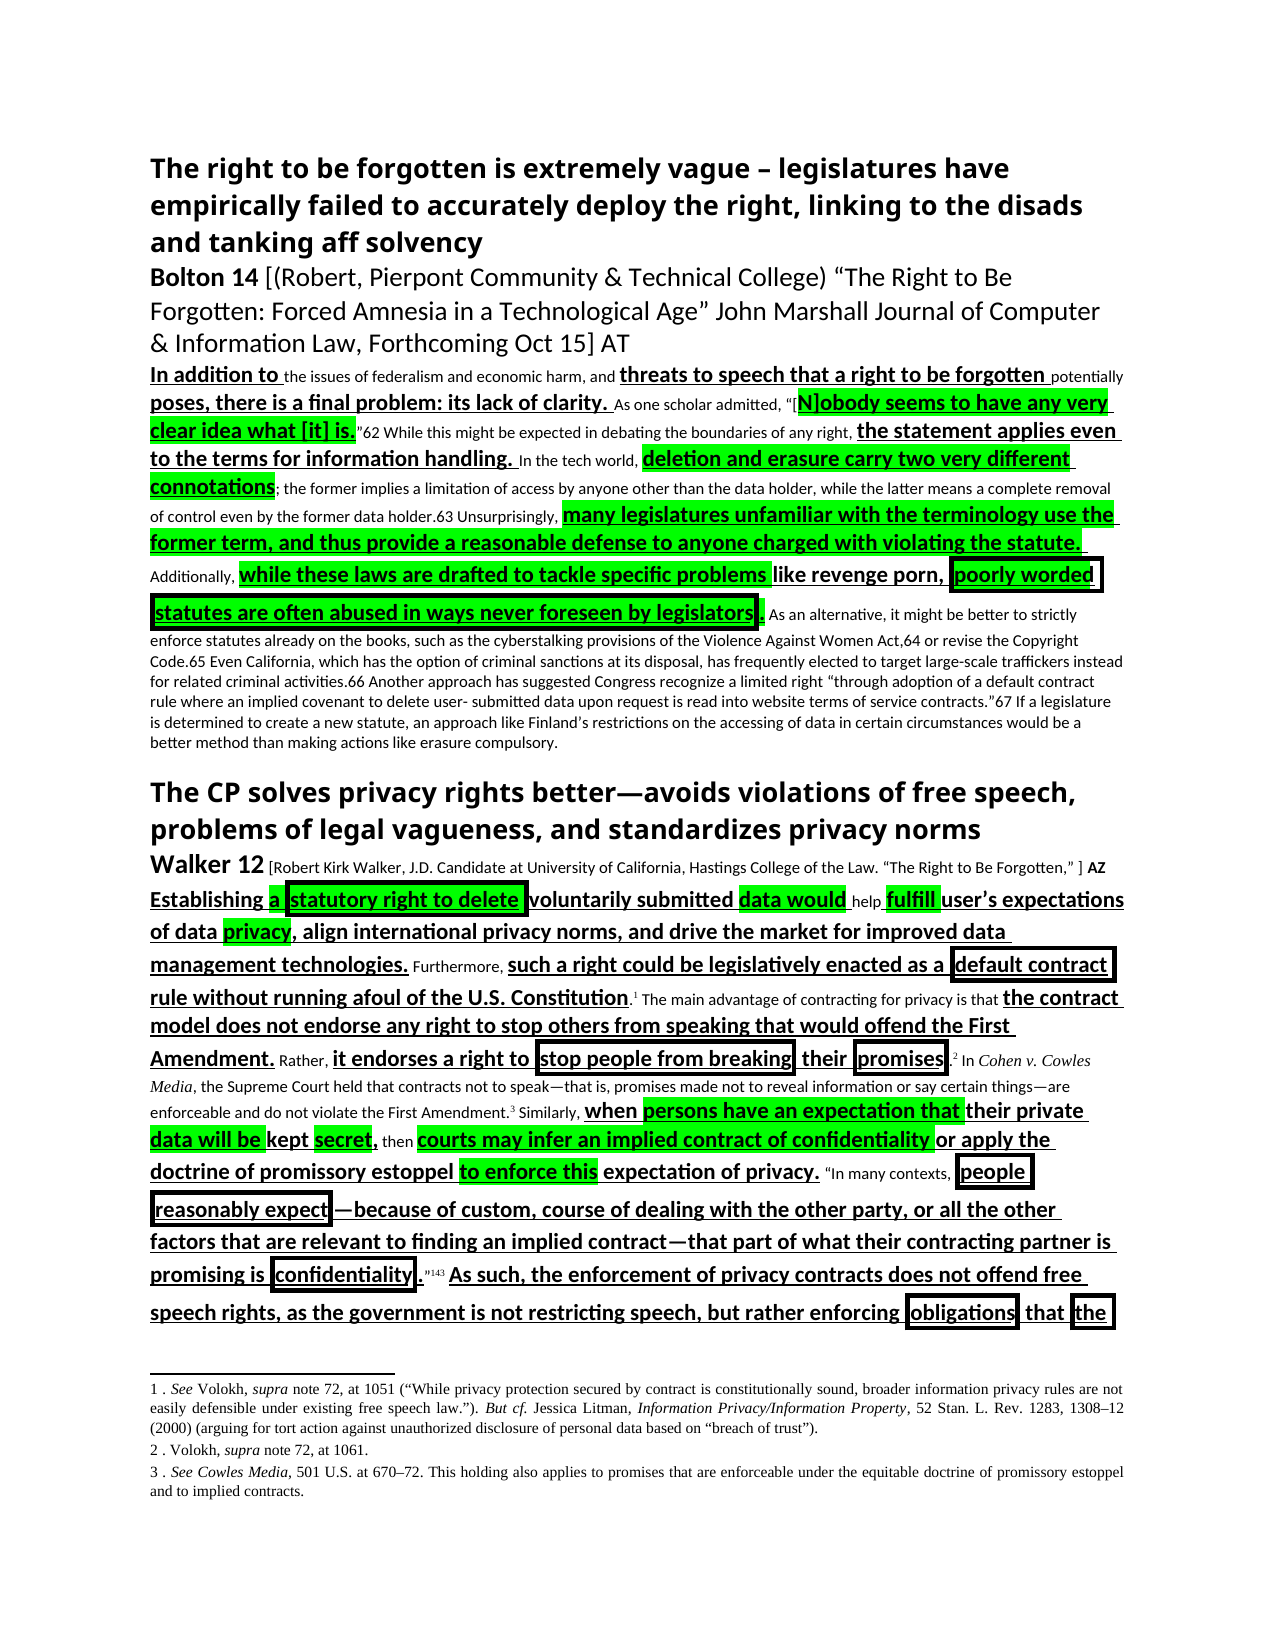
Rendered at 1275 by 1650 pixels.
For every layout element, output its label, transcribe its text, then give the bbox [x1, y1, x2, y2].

subtitle The CP solves privacy rights better—avoids violations of free speech, problems of legal vagueness, and standardizes privacy norms [150, 773, 1125, 847]
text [150, 880, 1125, 1330]
text In addition to the issues of federalism and economic harm, and threats to speech that a right to be forgotten potentially poses, there is a final problem: its lack of clarity. As one scholar admitted, “[N]obody seems to have any very clear idea what [it] is.”62 While this might be expected in debating the boundaries of any right, the statement applies even to the terms for information handling. In the tech world, deletion and erasure carry two very different connotations; the former implies a limitation of access by anyone other than the data holder, while the latter means a complete removal of control even by the former data holder.63 Unsurprisingly, many legislatures unfamiliar with the terminology use the former term, and thus provide a reasonable defense to anyone charged with violating the statute. Additionally, while these laws are drafted to tackle specific problems like revenge porn, poorly worded statutes are often abused in ways never foreseen by legislators. As an alternative, it might be better to strictly enforce statutes already on the books, such as the cyberstalking provisions of the Violence Against Women Act,64 or revise the Copyright Code.65 Even California, which has the option of criminal sanctions at its disposal, has frequently elected to target large-scale traffickers instead for related criminal activities.66 Another approach has suggested Congress recognize a limited right “through adoption of a default contract rule where an implied covenant to delete user- submitted data upon request is read into website terms of service contracts.”67 If a legislature is determined to create a new statute, an approach like Finland’s restrictions on the accessing of data in certain circumstances would be a better method than making actions like erasure compulsory. [150, 360, 1125, 752]
text Walker 12 [Robert Kirk Walker, J.D. Candidate at University of California, Hastings College of the Law. “The Right to Be Forgotten,” ] AZ [150, 847, 1125, 880]
text Bolton 14 [(Robert, Pierpont Community & Technical College) “The Right to Be Forgotten: Forced Amnesia in a Technological Age” John Marshall Journal of Computer & Information Law, Forthcoming Oct 15] AT [150, 261, 1125, 360]
subtitle The right to be forgotten is extremely vague – legislatures have empirically failed to accurately deploy the right, linking to the disads and tanking aff solvency [150, 150, 1125, 261]
